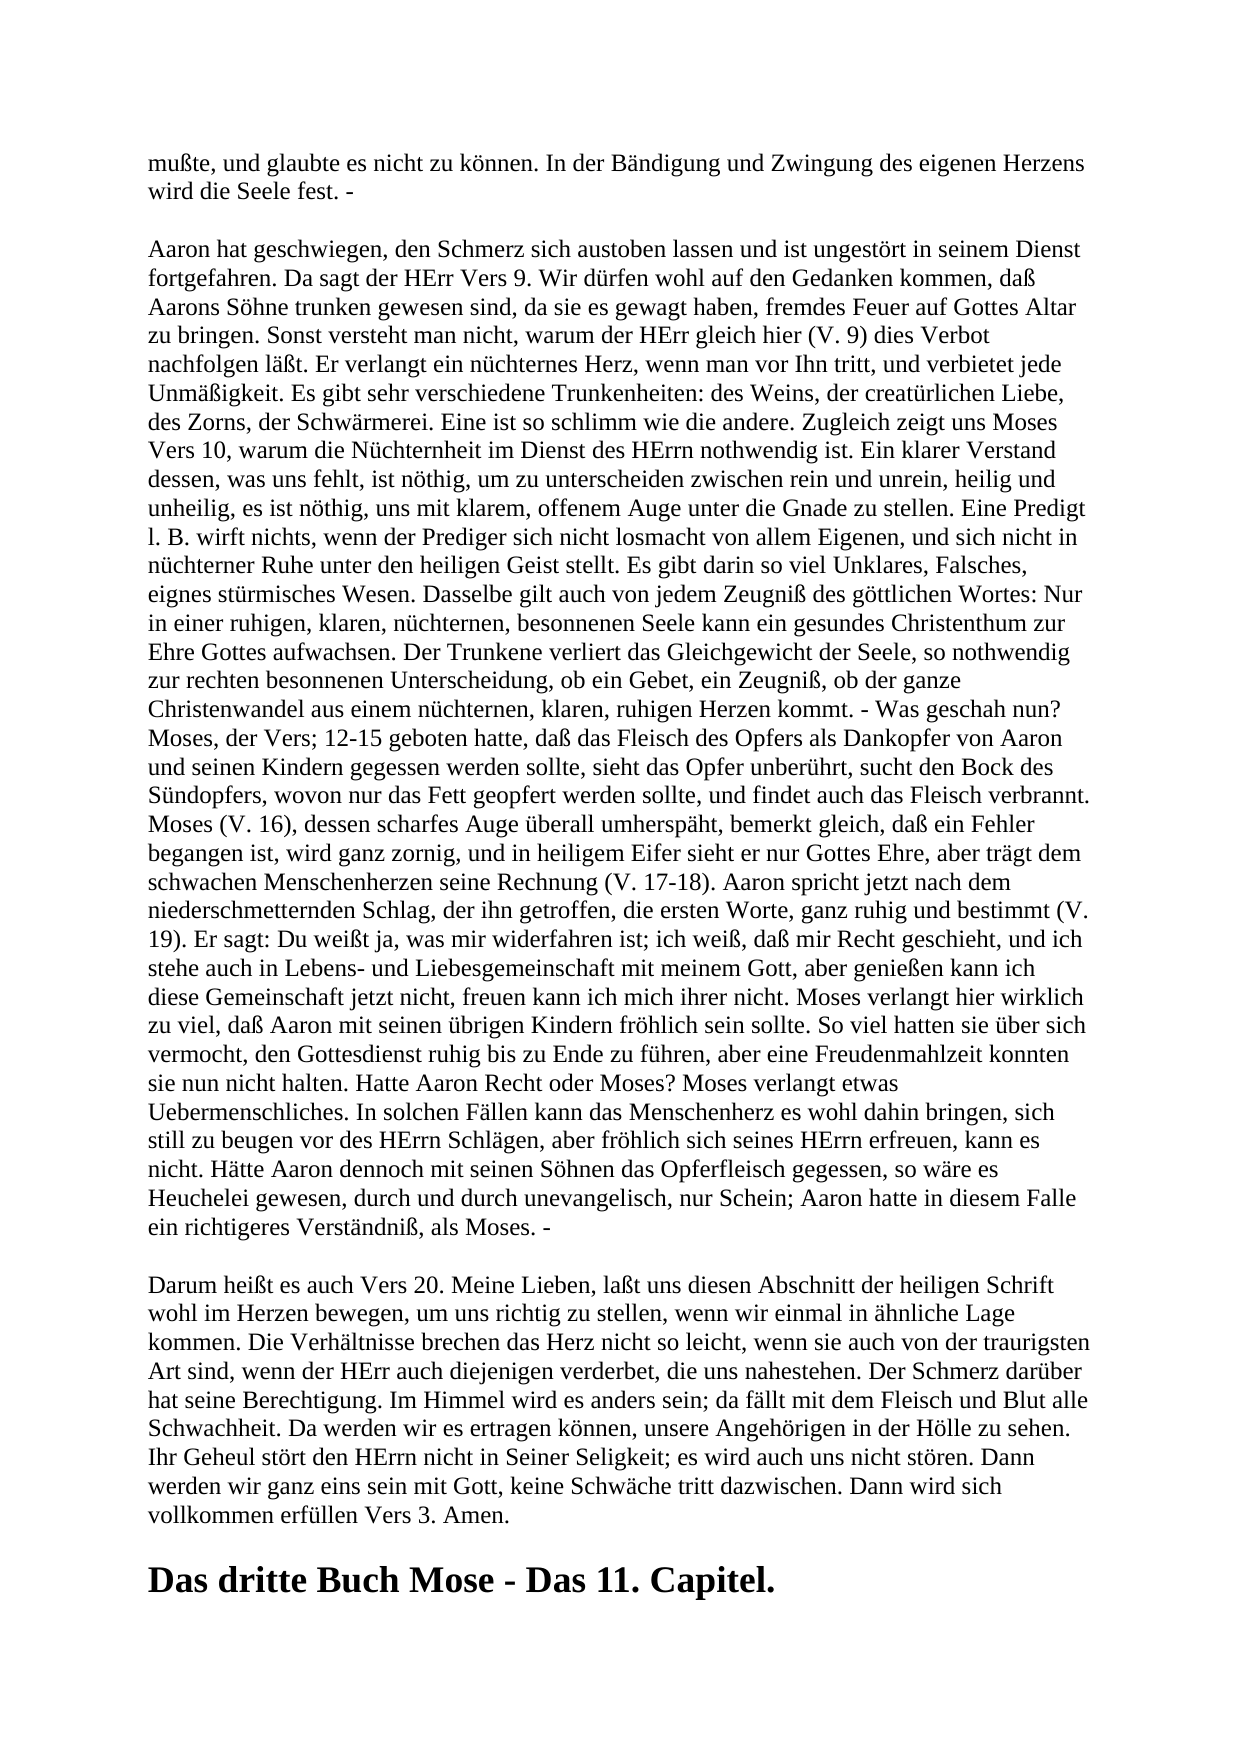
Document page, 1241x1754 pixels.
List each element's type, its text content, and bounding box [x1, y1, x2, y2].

text Darum heißt es auch Vers 20. Meine Lieben, laßt uns diesen Abschnitt der heiligen Schrift wohl im Herzen bewegen, um uns richtig zu stellen, wenn wir einmal in ähnliche Lage kommen. Die Verhältnisse brechen das Herz nicht so leicht, wenn sie auch von der traurigsten Art sind, wenn der HErr auch diejenigen verderbet, die uns nahestehen. Der Schmerz darüber hat seine Berechtigung. Im Himmel wird es anders sein; da fällt mit dem Fleisch und Blut alle Schwachheit. Da werden wir es ertragen können, unsere Angehörigen in der Hölle zu sehen. Ihr Geheul stört den HErrn nicht in Seiner Seligkeit; es wird auch uns nicht stören. Dann werden wir ganz eins sein mit Gott, keine Schwäche tritt dazwischen. Dann wird sich vollkommen erfüllen Vers 3. Amen. [148, 1270, 1093, 1528]
subtitle Das dritte Buch Mose - Das 11. Capitel. [148, 1558, 1093, 1601]
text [148, 148, 1093, 205]
text Aaron hat geschwiegen, den Schmerz sich austoben lassen und ist ungestört in seinem Dienst fortgefahren. Da sagt der HErr Vers 9. Wir dürfen wohl auf den Gedanken kommen, daß Aarons Söhne trunken gewesen sind, da sie es gewagt haben, fremdes Feuer auf Gottes Altar zu bringen. Sonst versteht man nicht, warum der HErr gleich hier (V. 9) dies Verbot nachfolgen läßt. Er verlangt ein nüchternes Herz, wenn man vor Ihn tritt, und verbietet jede Unmäßigkeit. Es gibt sehr verschiedene Trunkenheiten: des Weins, der creatürlichen Liebe, des Zorns, der Schwärmerei. Eine ist so schlimm wie die andere. Zugleich zeigt uns Moses Vers 10, warum die Nüchternheit im Dienst des HErrn nothwendig ist. Ein klarer Verstand dessen, was uns fehlt, ist nöthig, um zu unterscheiden zwischen rein und unrein, heilig und unheilig, es ist nöthig, uns mit klarem, offenem Auge unter die Gnade zu stellen. Eine Predigt l. B. wirft nichts, wenn der Prediger sich nicht losmacht von allem Eigenen, und sich nicht in nüchterner Ruhe unter den heiligen Geist stellt. Es gibt darin so viel Unklares, Falsches, eignes stürmisches Wesen. Dasselbe gilt auch von jedem Zeugniß des göttlichen Wortes: Nur in einer ruhigen, klaren, nüchternen, besonnenen Seele kann ein gesundes Christenthum zur Ehre Gottes aufwachsen. Der Trunkene verliert das Gleichgewicht der Seele, so nothwendig zur rechten besonnenen Unterscheidung, ob ein Gebet, ein Zeugniß, ob der ganze Christenwandel aus einem nüchternen, klaren, ruhigen Herzen kommt. - Was geschah nun? Moses, der Vers; 12-15 geboten hatte, daß das Fleisch des Opfers als Dankopfer von Aaron und seinen Kindern gegessen werden sollte, sieht das Opfer unberührt, sucht den Bock des Sündopfers, wovon nur das Fett geopfert werden sollte, und findet auch das Fleisch verbrannt. Moses (V. 16), dessen scharfes Auge überall umherspäht, bemerkt gleich, daß ein Fehler begangen ist, wird ganz zornig, und in heiligem Eifer sieht er nur Gottes Ehre, aber trägt dem schwachen Menschenherzen seine Rechnung (V. 17-18). Aaron spricht jetzt nach dem niederschmetternden Schlag, der ihn getroffen, die ersten Worte, ganz ruhig und bestimmt (V. 19). Er sagt: Du weißt ja, was mir widerfahren ist; ich weiß, daß mir Recht geschieht, und ich stehe auch in Lebens- und Liebesgemeinschaft mit meinem Gott, aber genießen kann ich diese Gemeinschaft jetzt nicht, freuen kann ich mich ihrer nicht. Moses verlangt hier wirklich zu viel, daß Aaron mit seinen übrigen Kindern fröhlich sein sollte. So viel hatten sie über sich vermocht, den Gottesdienst ruhig bis zu Ende zu führen, aber eine Freudenmahlzeit konnten sie nun nicht halten. Hatte Aaron Recht oder Moses? Moses verlangt etwas Uebermenschliches. In solchen Fällen kann das Menschenherz es wohl dahin bringen, sich still zu beugen vor des HErrn Schlägen, aber fröhlich sich seines HErrn erfreuen, kann es nicht. Hätte Aaron dennoch mit seinen Söhnen das Opferfleisch gegessen, so wäre es Heuchelei gewesen, durch und durch unevangelisch, nur Schein; Aaron hatte in diesem Falle ein richtigeres Verständniß, als Moses. - [148, 234, 1093, 1241]
